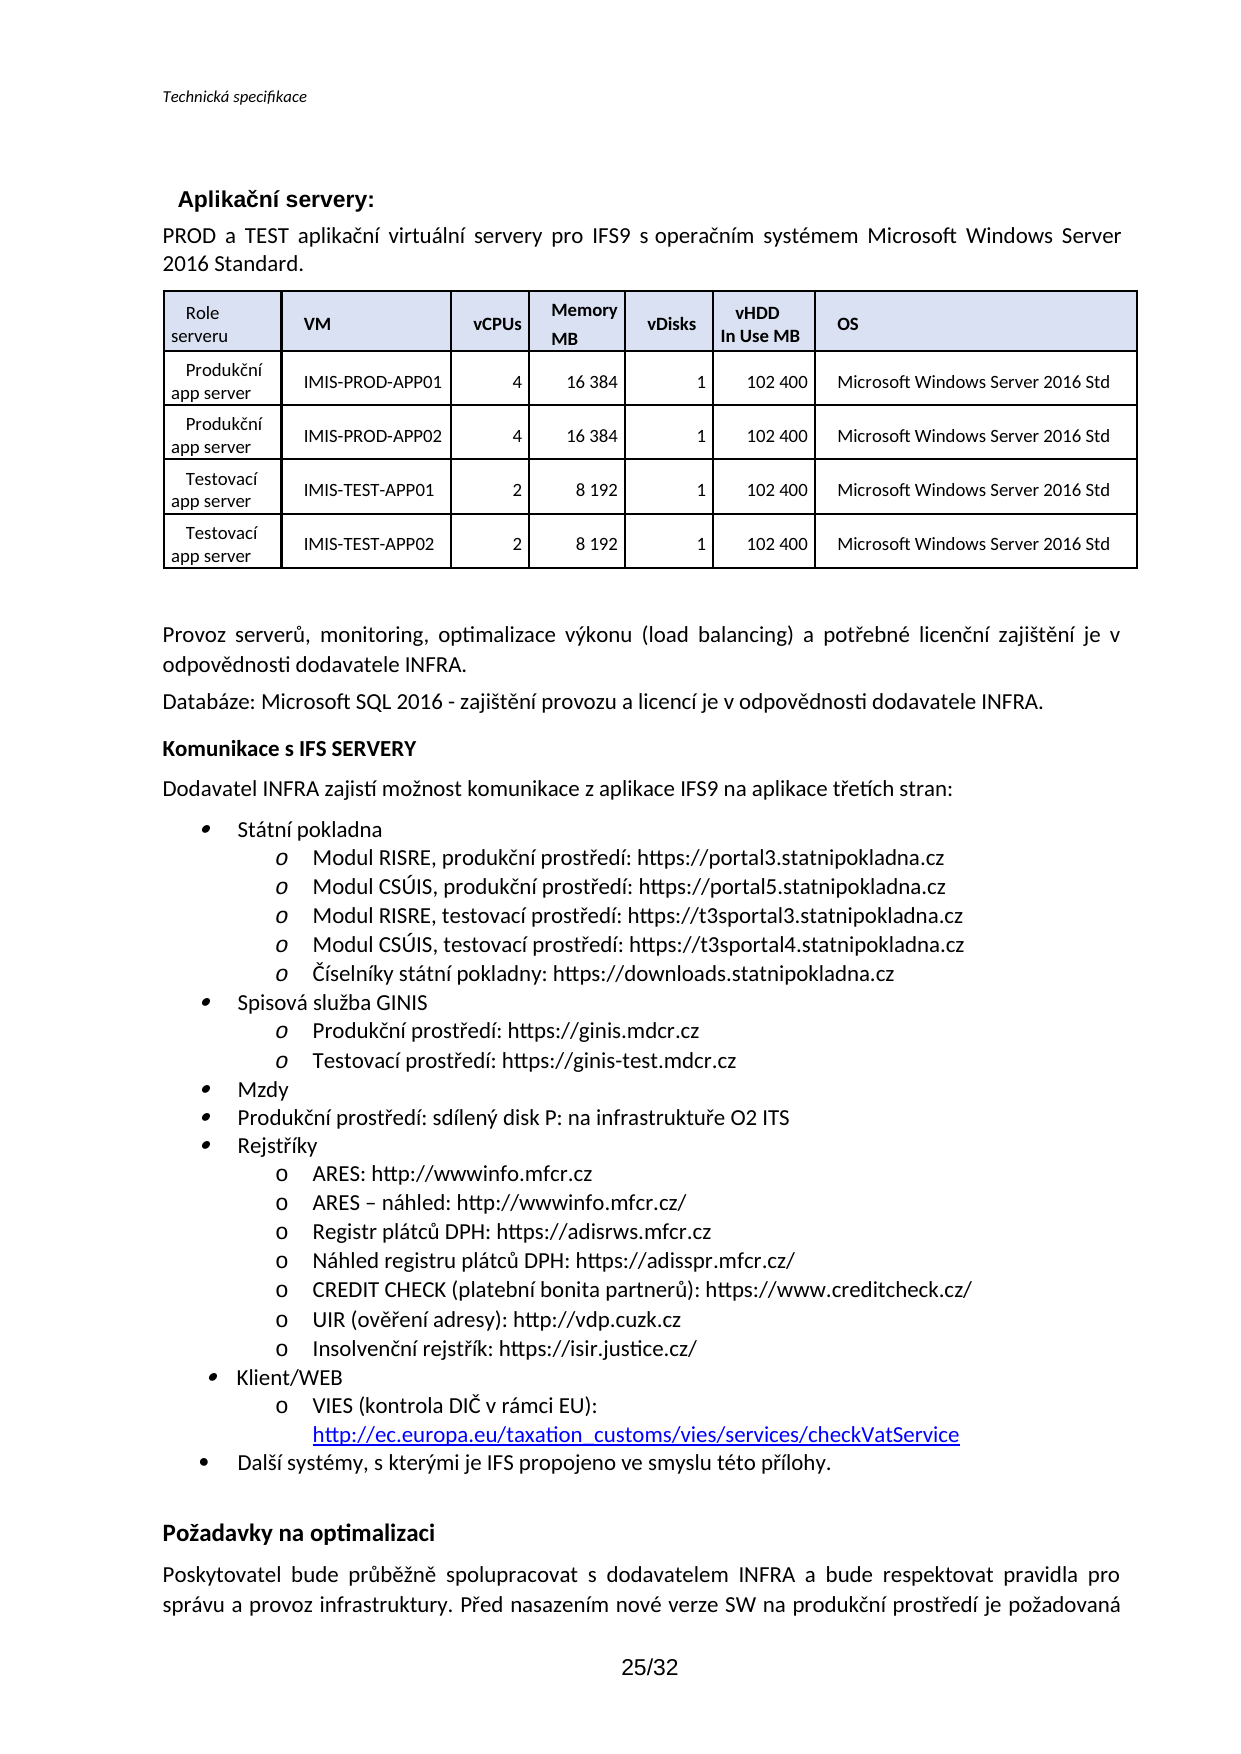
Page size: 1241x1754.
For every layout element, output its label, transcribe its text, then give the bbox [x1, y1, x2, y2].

list Klient/WEB [207, 1363, 1122, 1391]
text Databáze: Microsoft SQL 2016 - zajištění provozu a licencí je v odpovědnosti dodavatele INFRA. [162, 687, 1122, 715]
table_cell Produkční app server [165, 406, 280, 458]
table_cell 102 400 [714, 406, 814, 458]
text Provoz serverů, monitoring, optimalizace výkonu (load balancing) a potřebné licenční zajištění je v odpovědnosti dodavatele INFRA. [162, 620, 1122, 678]
text Komunikace s IFS SERVERY [162, 734, 1122, 762]
table_cell 16 384 [530, 352, 624, 404]
table_cell 1 [626, 515, 712, 567]
table_header Role serveru [165, 292, 280, 350]
list Produkční prostředí: sdílený disk P: na infrastruktuře O2 ITS [200, 1103, 1122, 1131]
table_cell 4 [452, 352, 528, 404]
list Modul CSÚIS, testovací prostředí: https://t3sportal4.statnipokladna.cz [275, 930, 1122, 959]
list Mzdy [200, 1075, 1122, 1103]
table_cell Testovací app server [165, 460, 280, 512]
table_header vCPUs [452, 292, 528, 350]
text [162, 1560, 1122, 1618]
table_header vDisks [626, 292, 712, 350]
table_cell 4 [452, 406, 528, 458]
table_header OS [816, 292, 1136, 350]
list Číselníky státní pokladny: https://downloads.statnipokladna.cz [275, 959, 1122, 988]
list CREDIT CHECK (platební bonita partnerů): https://www.creditcheck.cz/ [275, 1276, 1122, 1305]
table_cell Microsoft Windows Server 2016 Std [816, 515, 1136, 567]
table_cell IMIS-PROD-APP01 [283, 352, 450, 404]
list Rejstříky [200, 1131, 1122, 1159]
table_cell IMIS-PROD-APP02 [283, 406, 450, 458]
list Modul RISRE, testovací prostředí: https://t3sportal3.statnipokladna.cz [275, 901, 1122, 930]
list Insolvenční rejstřík: https://isir.justice.cz/ [275, 1334, 1122, 1363]
text Dodavatel INFRA zajistí možnost komunikace z aplikace IFS9 na aplikace třetích stran: [162, 774, 1122, 802]
table_cell 1 [626, 406, 712, 458]
list ARES: http://wwwinfo.mfcr.cz [275, 1159, 1122, 1188]
table_cell Microsoft Windows Server 2016 Std [816, 352, 1136, 404]
table_cell 16 384 [530, 406, 624, 458]
list Modul RISRE, produkční prostředí: https://portal3.statnipokladna.cz [275, 843, 1122, 872]
table_header vHDD In Use MB [714, 292, 814, 350]
list Produkční prostředí: https://ginis.mdcr.cz [275, 1017, 1122, 1046]
list ARES – náhled: http://wwwinfo.mfcr.cz/ [275, 1188, 1122, 1217]
list Spisová služba GINIS [200, 988, 1122, 1017]
table_cell 8 192 [530, 460, 624, 512]
text PROD a TEST aplikační virtuální servery pro IFS9 s operačním systémem Microsoft Windows Server 2016 Standard. [162, 221, 1122, 277]
list VIES (kontrola DIČ v rámci EU): http://ec.europa.eu/taxation_customs/vies/services/checkVatService [275, 1391, 1122, 1448]
table_cell Microsoft Windows Server 2016 Std [816, 460, 1136, 512]
list Státní pokladna [200, 815, 1122, 843]
list Modul CSÚIS, produkční prostředí: https://portal5.statnipokladna.cz [275, 872, 1122, 901]
list Náhled registru plátců DPH: https://adisspr.mfcr.cz/ [275, 1246, 1122, 1276]
table_cell 2 [452, 515, 528, 567]
table_cell 2 [452, 460, 528, 512]
table_cell IMIS-TEST-APP02 [283, 515, 450, 567]
text Aplikační servery: [162, 186, 1122, 213]
table_cell 102 400 [714, 460, 814, 512]
table_cell 1 [626, 460, 712, 512]
table_cell 102 400 [714, 352, 814, 404]
table_header Memory MB [530, 292, 624, 350]
table_cell 8 192 [530, 515, 624, 567]
list Další systémy, s kterými je IFS propojeno ve smyslu této přílohy. [200, 1448, 1122, 1476]
table_cell IMIS-TEST-APP01 [283, 460, 450, 512]
table_cell 1 [626, 352, 712, 404]
list Testovací prostředí: https://ginis-test.mdcr.cz [275, 1046, 1122, 1075]
table_cell Testovací app server [165, 515, 280, 567]
list Registr plátců DPH: https://adisrws.mfcr.cz [275, 1217, 1122, 1246]
table_cell 102 400 [714, 515, 814, 567]
list UIR (ověření adresy): http://vdp.cuzk.cz [275, 1305, 1122, 1334]
subtitle Požadavky na optimalizaci [162, 1517, 1122, 1547]
table_header VM [283, 292, 450, 350]
table_cell Produkční app server [165, 352, 280, 404]
table_cell Microsoft Windows Server 2016 Std [816, 406, 1136, 458]
